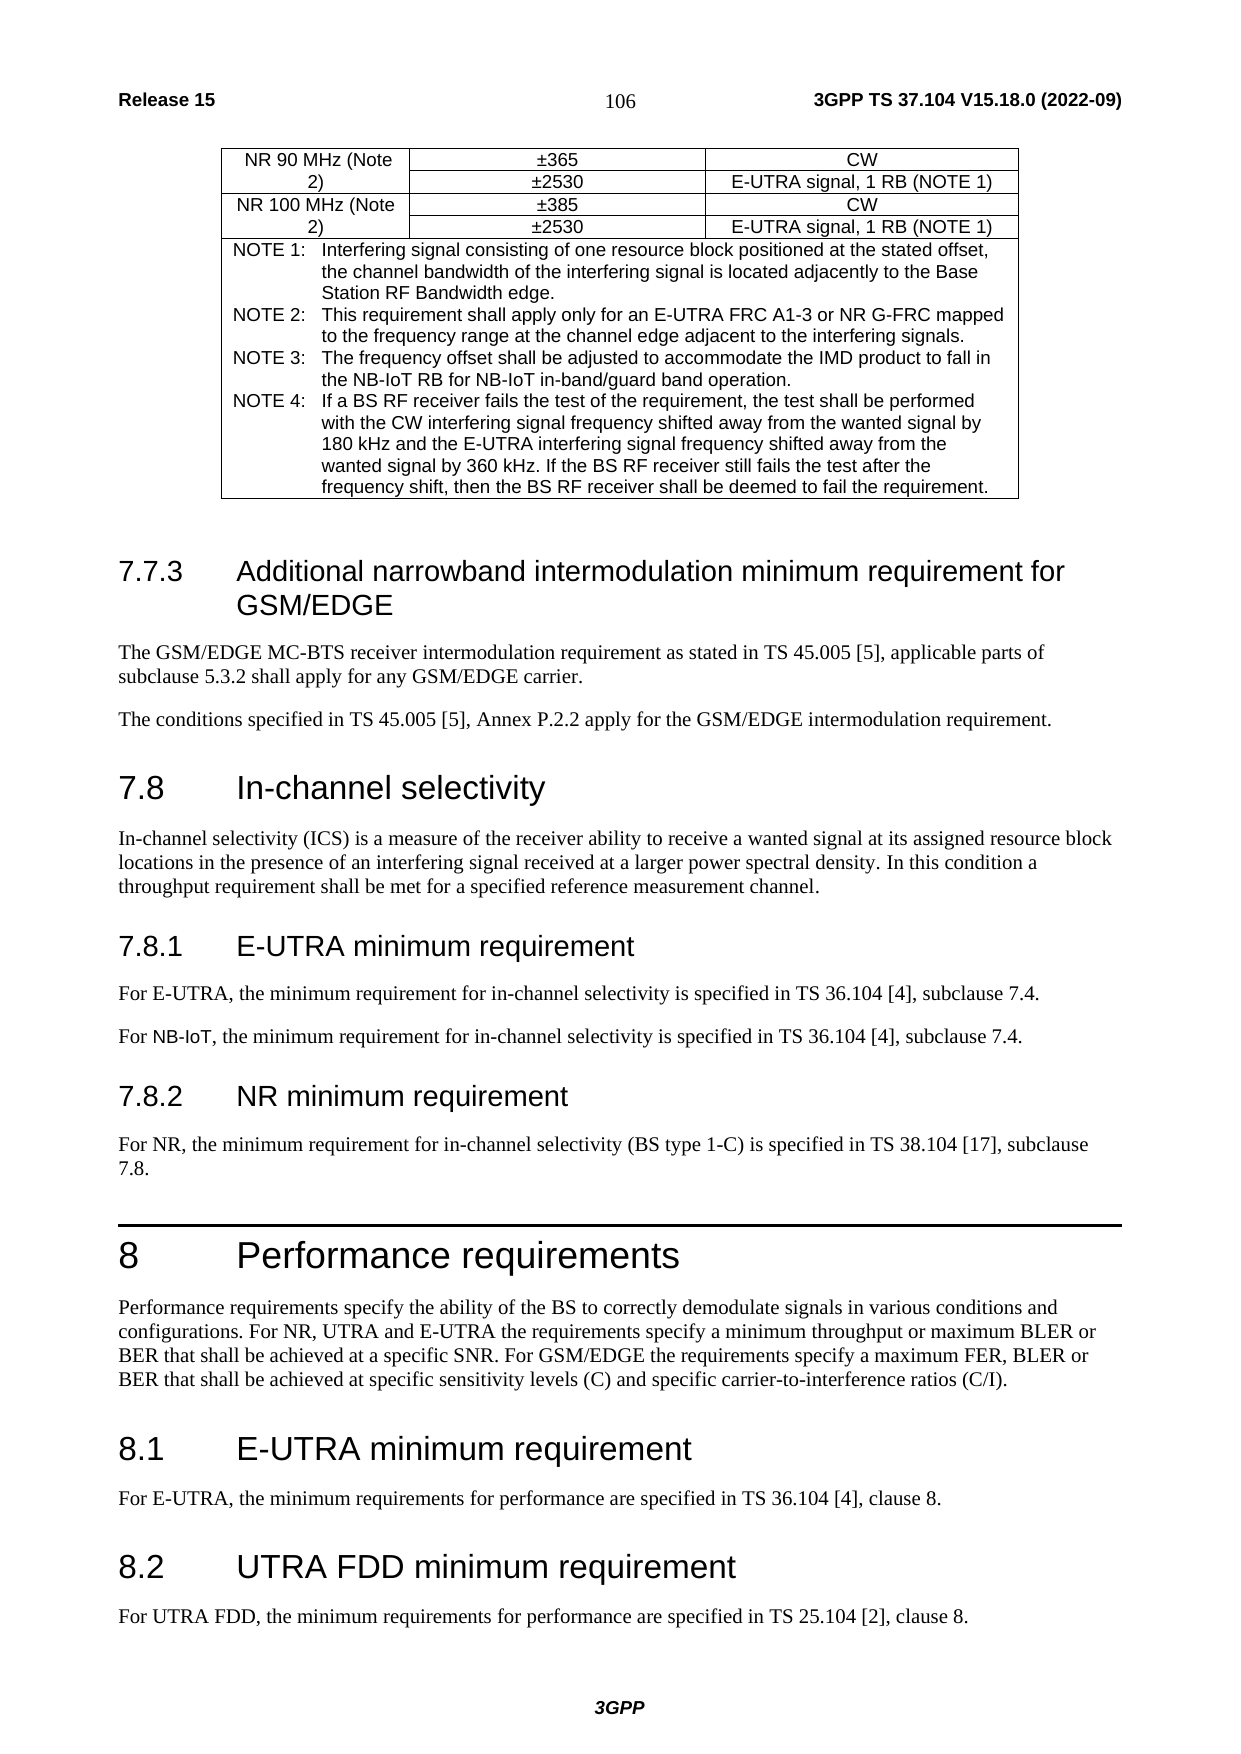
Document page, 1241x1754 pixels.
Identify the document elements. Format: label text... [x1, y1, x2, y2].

text For E-UTRA, the minimum requirement for in-channel selectivity is specified in TS 36.104 [4], subclause 7.4. [118, 981, 1122, 1005]
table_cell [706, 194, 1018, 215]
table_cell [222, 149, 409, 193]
text Performance requirements specify the ability of the BS to correctly demodulate signals in various conditions and configurations. For NR, UTRA and E-UTRA the requirements specify a minimum throughput or maximum BLER or BER that shall be achieved at a specific SNR. For GSM/EDGE the requirements specify a maximum FER, BLER or BER that shall be achieved at specific sensitivity levels (C) and specific carrier-to-interference ratios (C/I). [118, 1295, 1122, 1391]
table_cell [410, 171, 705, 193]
text For UTRA FDD, the minimum requirements for performance are specified in TS 25.104 [2], clause 8. [118, 1604, 1122, 1628]
subtitle 7.7.3 Additional narrowband intermodulation minimum requirement for GSM/EDGE [118, 554, 1122, 621]
subtitle 7.8.2 NR minimum requirement [118, 1079, 1122, 1113]
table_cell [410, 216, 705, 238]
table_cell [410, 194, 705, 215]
subtitle 7.8.1 E-UTRA minimum requirement [118, 929, 1122, 962]
subtitle 8.1 E-UTRA minimum requirement [118, 1428, 1122, 1467]
subtitle 8.2 UTRA FDD minimum requirement [118, 1547, 1122, 1586]
subtitle 7.8 In-channel selectivity [118, 768, 1122, 807]
text In-channel selectivity (ICS) is a measure of the receiver ability to receive a wanted signal at its assigned resource block locations in the presence of an interfering signal received at a larger power spectral density. In this condition a throughput requirement shall be met for a specified reference measurement channel. [118, 826, 1122, 898]
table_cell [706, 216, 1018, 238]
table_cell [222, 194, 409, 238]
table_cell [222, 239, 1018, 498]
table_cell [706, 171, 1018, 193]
text The GSM/EDGE MC-BTS receiver intermodulation requirement as stated in TS 45.005 [5], applicable parts of subclause 5.3.2 shall apply for any GSM/EDGE carrier. [118, 640, 1122, 688]
subtitle 8 Performance requirements [118, 1227, 1122, 1276]
text For NB-IoT, the minimum requirement for in-channel selectivity is specified in TS 36.104 [4], subclause 7.4. [118, 1024, 1122, 1048]
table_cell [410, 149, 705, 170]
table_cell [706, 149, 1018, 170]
text For E-UTRA, the minimum requirements for performance are specified in TS 36.104 [4], clause 8. [118, 1486, 1122, 1510]
text For NR, the minimum requirement for in-channel selectivity (BS type 1-C) is specified in TS 38.104 [17], subclause 7.8. [118, 1132, 1122, 1180]
text The conditions specified in TS 45.005 [5], Annex P.2.2 apply for the GSM/EDGE intermodulation requirement. [118, 707, 1122, 731]
